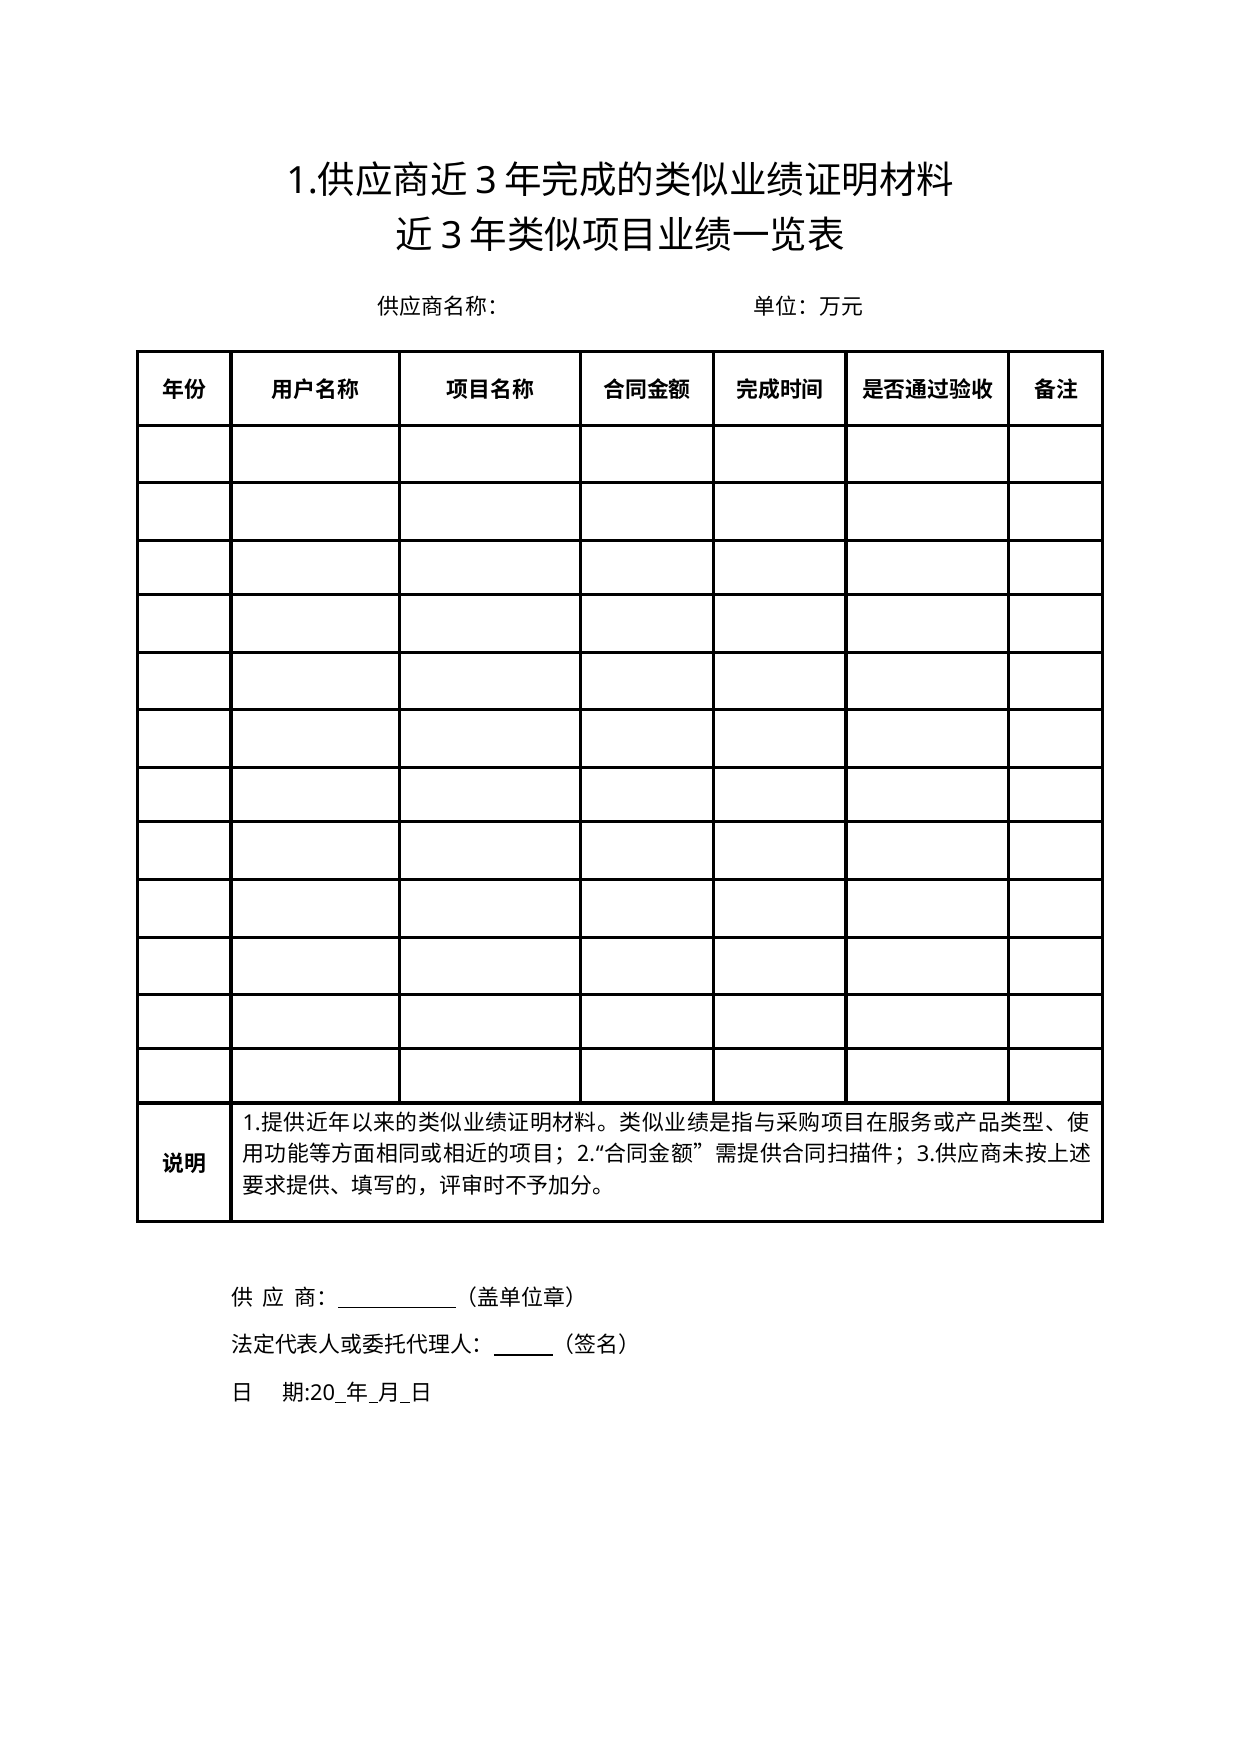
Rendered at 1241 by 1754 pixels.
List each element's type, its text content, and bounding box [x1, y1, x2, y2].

table_cell [233, 939, 398, 993]
table_cell [1010, 484, 1101, 539]
table_cell [1010, 542, 1101, 593]
table_cell [233, 542, 398, 593]
table_cell [233, 881, 398, 936]
table_cell [1010, 823, 1101, 878]
table_cell [848, 996, 1007, 1047]
table_header 完成时间 [715, 353, 844, 423]
table_cell [582, 769, 712, 820]
text 近3年类似项目业绩一览表 [187, 204, 1053, 259]
table_cell [401, 823, 579, 878]
table_cell [233, 596, 398, 651]
table_cell [401, 939, 579, 993]
table_cell [139, 711, 229, 766]
table_cell [582, 427, 712, 481]
table_cell [715, 484, 844, 539]
table_cell [233, 996, 398, 1047]
table_cell [715, 939, 844, 993]
table_cell [401, 484, 579, 539]
table_cell [401, 427, 579, 481]
table_cell [715, 769, 844, 820]
table_cell [1010, 939, 1101, 993]
text 日 期:20 年 月 日 [187, 1374, 1053, 1406]
table_header 用户名称 [233, 353, 398, 423]
table_cell [715, 427, 844, 481]
table_cell [715, 823, 844, 878]
table_cell [1010, 427, 1101, 481]
table_cell [848, 427, 1007, 481]
table_cell [139, 654, 229, 708]
table_cell [139, 996, 229, 1047]
table_cell [233, 823, 398, 878]
table_cell [139, 769, 229, 820]
table_cell [848, 881, 1007, 936]
table_cell [401, 596, 579, 651]
table_cell [1010, 711, 1101, 766]
table_cell [1010, 654, 1101, 708]
table_cell [582, 711, 712, 766]
table_cell [715, 596, 844, 651]
table_cell [582, 996, 712, 1047]
table_cell [715, 542, 844, 593]
text 供 应 商： （盖单位章） [187, 1279, 1053, 1311]
table_cell [848, 484, 1007, 539]
table_cell [715, 881, 844, 936]
table_cell [582, 596, 712, 651]
table_cell [401, 542, 579, 593]
table_cell [139, 939, 229, 993]
table_cell [1010, 1050, 1101, 1101]
table_cell [1010, 596, 1101, 651]
table_cell [715, 996, 844, 1047]
table_cell [139, 427, 229, 481]
table_cell [401, 654, 579, 708]
table_cell [233, 484, 398, 539]
table_cell [401, 711, 579, 766]
text 供应商名称： 单位：万元 [187, 289, 1053, 320]
table_cell [139, 823, 229, 878]
table_cell [401, 769, 579, 820]
table_cell 1.提供近年以来的类似业绩证明材料。类似业绩是指与采购项目在服务或产品类型、使用功能等方面相同或相近的项目；2.“合同金额”需提供合同扫描件；3.供应商未按上述要求提供、填写的，评审时不予加分。 [233, 1105, 1101, 1220]
table_cell [848, 542, 1007, 593]
table_cell [233, 654, 398, 708]
table_cell [1010, 881, 1101, 936]
table_cell [139, 542, 229, 593]
table_cell [401, 996, 579, 1047]
table_cell [582, 542, 712, 593]
table_cell [233, 711, 398, 766]
table_cell [582, 654, 712, 708]
table_cell [139, 1050, 229, 1101]
table_header 是否通过验收 [848, 353, 1007, 423]
table_cell [139, 596, 229, 651]
table_header 年份 [139, 353, 229, 423]
text 法定代表人或委托代理人： （签名） [187, 1327, 1053, 1359]
table_cell [1010, 769, 1101, 820]
table_cell [848, 823, 1007, 878]
table_cell [582, 823, 712, 878]
table_cell [582, 484, 712, 539]
table_cell [401, 1050, 579, 1101]
table_cell [233, 769, 398, 820]
table_header 备注 [1010, 353, 1101, 423]
table_cell [848, 769, 1007, 820]
table_cell [139, 484, 229, 539]
table_header 项目名称 [401, 353, 579, 423]
table_header 合同金额 [582, 353, 712, 423]
table_cell [848, 939, 1007, 993]
text 1.供应商近3年完成的类似业绩证明材料 [187, 150, 1053, 204]
table_cell [233, 427, 398, 481]
table_cell [715, 1050, 844, 1101]
table_cell [582, 881, 712, 936]
table_cell [233, 1050, 398, 1101]
table_cell [715, 711, 844, 766]
table_cell [848, 1050, 1007, 1101]
table_cell 说明 [139, 1105, 229, 1220]
table_cell [848, 711, 1007, 766]
table_cell [848, 596, 1007, 651]
table_cell [582, 939, 712, 993]
table_cell [715, 654, 844, 708]
table_cell [582, 1050, 712, 1101]
table_cell [1010, 996, 1101, 1047]
table_cell [401, 881, 579, 936]
table_cell [139, 881, 229, 936]
table_cell [848, 654, 1007, 708]
